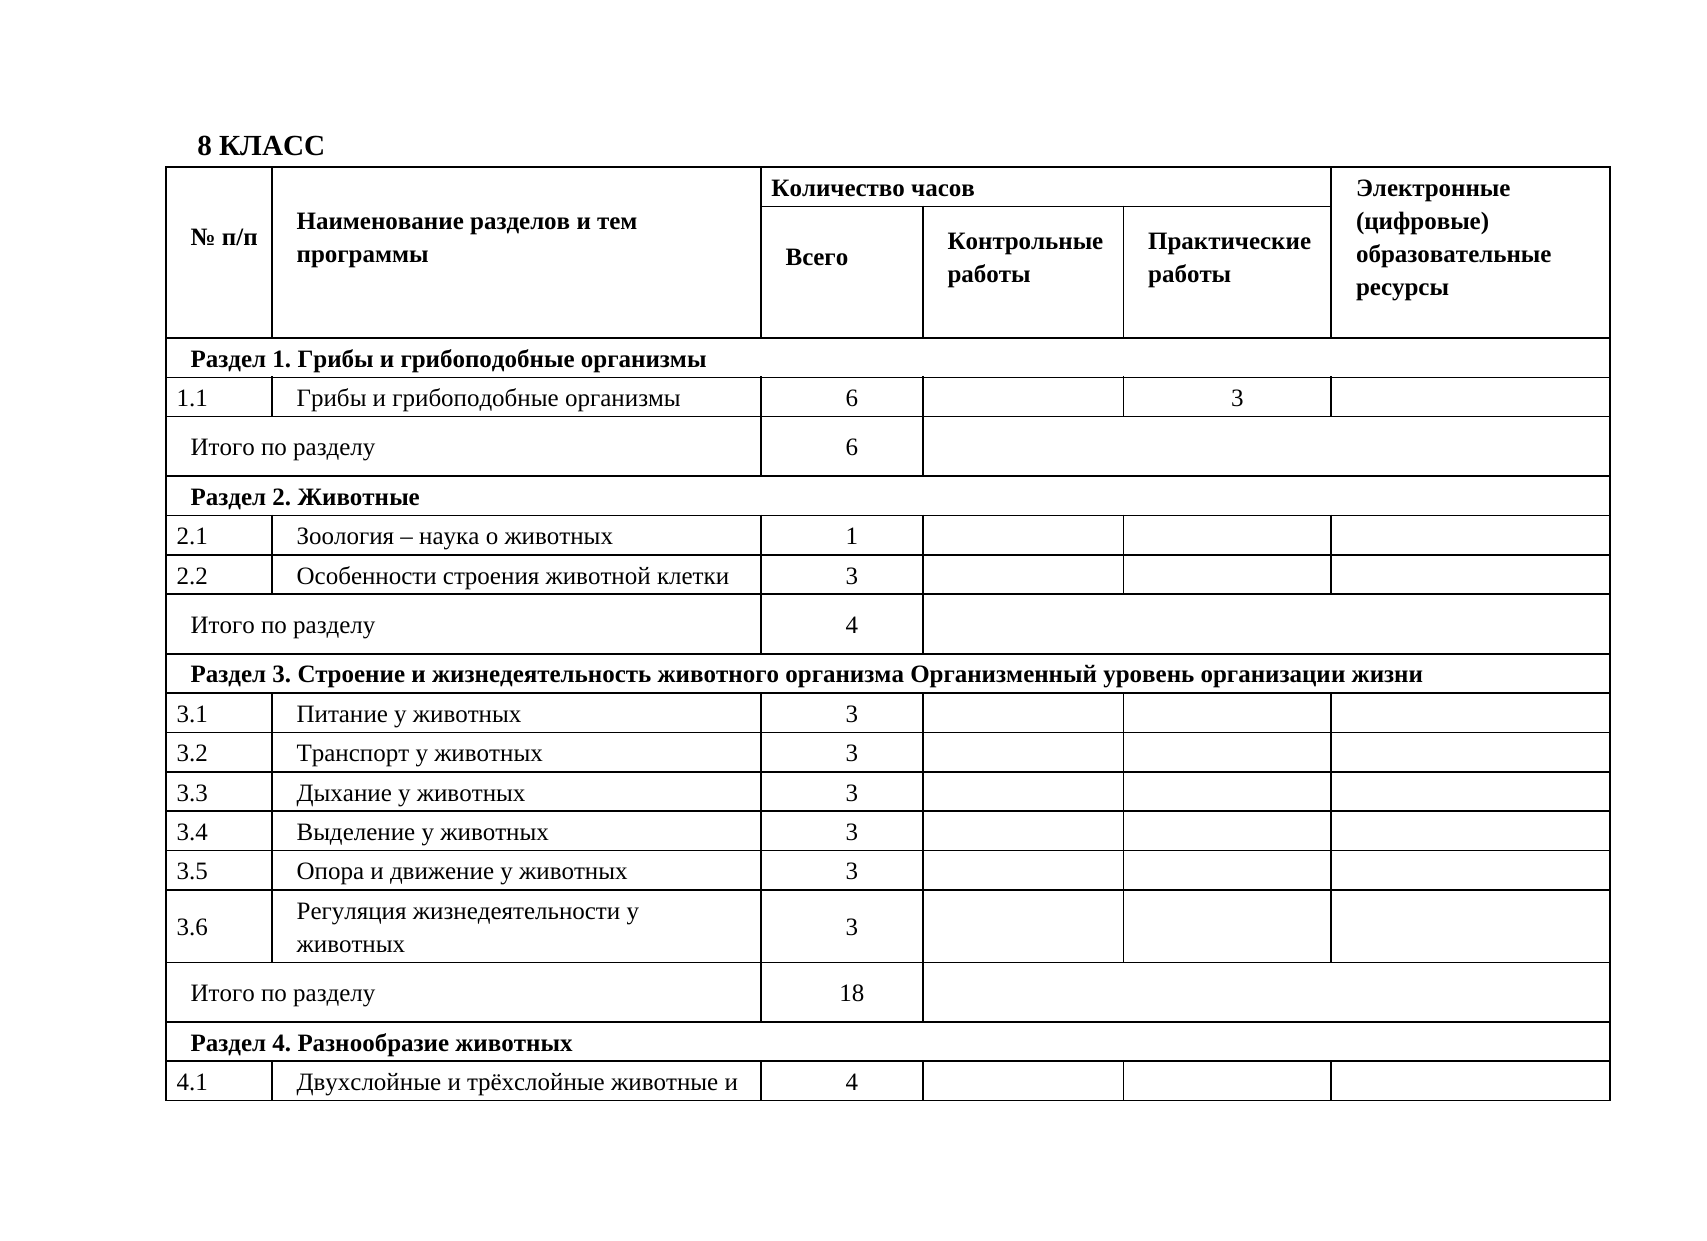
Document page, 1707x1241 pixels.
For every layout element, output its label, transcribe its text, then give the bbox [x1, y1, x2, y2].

table_cell 1.1 [167, 378, 271, 416]
table_cell [1332, 1062, 1609, 1100]
table_cell 3.1 [167, 694, 271, 732]
table_cell Итого по разделу [167, 595, 760, 653]
table_cell 4 [762, 1062, 922, 1100]
table_cell Особенности строения животной клетки [273, 556, 760, 593]
table_cell 6 [762, 417, 922, 475]
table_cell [273, 1062, 760, 1100]
table_cell 18 [762, 963, 922, 1021]
table_cell [924, 773, 1123, 810]
table_cell 3 [762, 812, 922, 850]
table_cell 3.6 [167, 891, 271, 961]
table_cell [1124, 556, 1330, 593]
table_cell 3 [762, 694, 922, 732]
table_cell Практические работы [1124, 207, 1330, 337]
table_cell Контрольные работы [924, 207, 1123, 337]
table_cell 3.5 [167, 851, 271, 889]
table_header Электронные (цифровые) образовательные ресурсы [1332, 168, 1609, 337]
table_header Количество часов [762, 168, 1330, 206]
table_cell [1124, 891, 1330, 961]
text 8 КЛАСС [190, 128, 1618, 161]
table_cell Транспорт у животных [273, 733, 760, 771]
table_cell [924, 851, 1123, 889]
table_cell 3 [762, 556, 922, 593]
table_cell [924, 891, 1123, 961]
table_cell 3 [762, 733, 922, 771]
table_cell Выделение у животных [273, 812, 760, 850]
table_cell [1332, 378, 1609, 416]
table_cell Итого по разделу [167, 963, 760, 1021]
table_cell Раздел 2. Животные [167, 477, 1609, 514]
table_cell Зоология – наука о животных [273, 516, 760, 554]
table_cell [1332, 694, 1609, 732]
table_cell Грибы и грибоподобные организмы [273, 378, 760, 416]
table_cell 4 [762, 595, 922, 653]
table_cell [1332, 733, 1609, 771]
table_cell [1332, 556, 1609, 593]
table_cell [1332, 851, 1609, 889]
table_cell Итого по разделу [167, 417, 760, 475]
table_cell [1124, 851, 1330, 889]
table_cell [1124, 773, 1330, 810]
table_header № п/п [167, 168, 271, 337]
table_cell [924, 417, 1609, 475]
table_cell 3 [762, 891, 922, 961]
table_cell [924, 963, 1609, 1021]
table_cell [1332, 812, 1609, 850]
table_cell 6 [762, 378, 922, 416]
table_cell [924, 812, 1123, 850]
table_cell Раздел 4. Разнообразие животных [167, 1023, 1609, 1060]
table_cell [1124, 516, 1330, 554]
table_cell Раздел 3. Строение и жизнедеятельность животного организма Организменный уровень организации жизни [167, 655, 1609, 692]
table_cell [1332, 891, 1609, 961]
table_header Наименование разделов и тем программы [273, 168, 760, 337]
table_cell [1124, 694, 1330, 732]
table_cell 3.3 [167, 773, 271, 810]
table_cell [1332, 516, 1609, 554]
table_cell 2.1 [167, 516, 271, 554]
table_cell 3.4 [167, 812, 271, 850]
table_cell 1 [762, 516, 922, 554]
table_cell 3.2 [167, 733, 271, 771]
table_cell Опора и движение у животных [273, 851, 760, 889]
table_cell [924, 378, 1123, 416]
table_cell 3 [762, 773, 922, 810]
table_cell [924, 516, 1123, 554]
table_cell [1124, 733, 1330, 771]
table_cell [924, 694, 1123, 732]
table_cell [924, 733, 1123, 771]
table_cell [924, 556, 1123, 593]
table_cell [1332, 773, 1609, 810]
table_cell [924, 595, 1609, 653]
table_cell Питание у животных [273, 694, 760, 732]
table_cell 3 [1124, 378, 1330, 416]
table_cell Раздел 1. Грибы и грибоподобные организмы [167, 339, 1609, 376]
table_cell 4.1 [167, 1062, 271, 1100]
table_cell [1124, 1062, 1330, 1100]
table_cell [1124, 812, 1330, 850]
table_cell Регуляция жизнедеятельности у животных [273, 891, 760, 961]
table_cell Всего [762, 207, 922, 337]
table_cell 3 [762, 851, 922, 889]
table_cell 2.2 [167, 556, 271, 593]
table_cell Дыхание у животных [273, 773, 760, 810]
table_cell [924, 1062, 1123, 1100]
